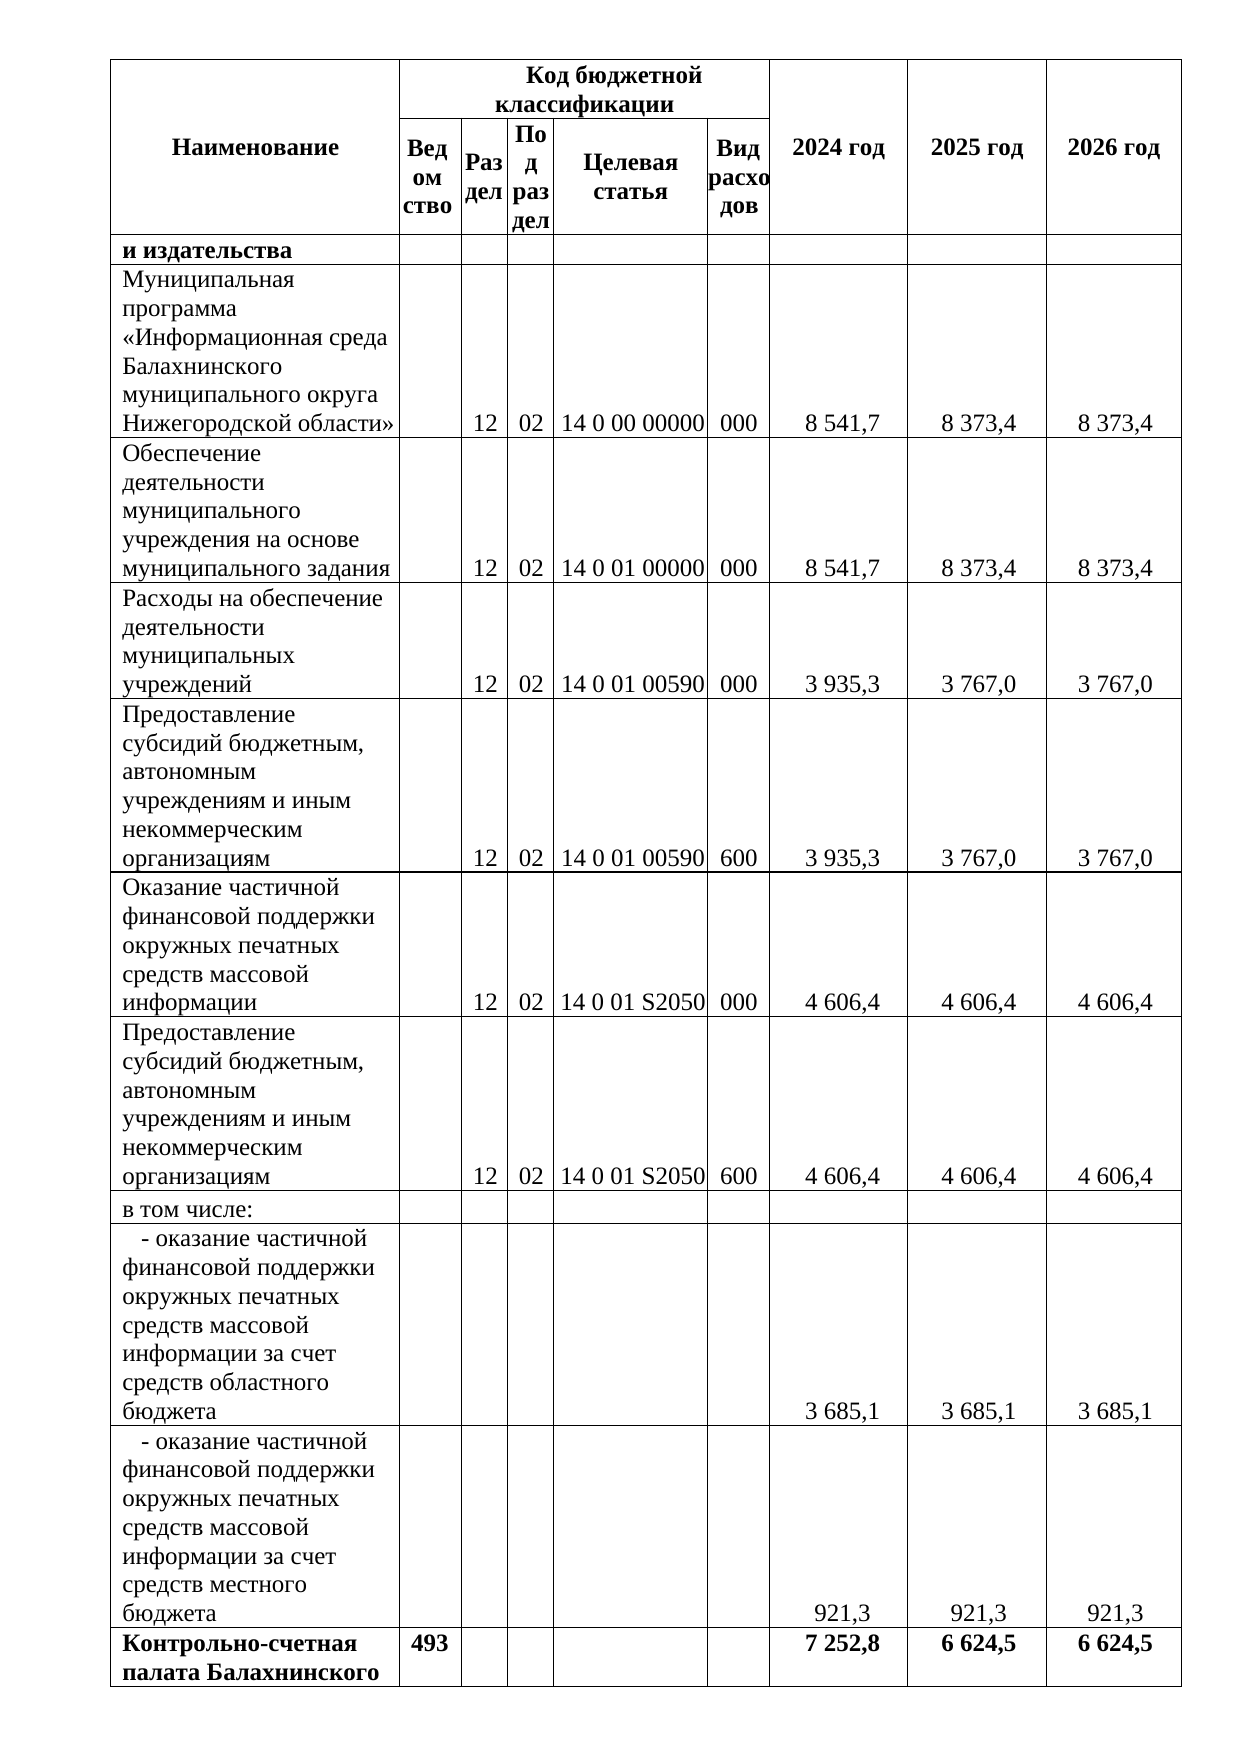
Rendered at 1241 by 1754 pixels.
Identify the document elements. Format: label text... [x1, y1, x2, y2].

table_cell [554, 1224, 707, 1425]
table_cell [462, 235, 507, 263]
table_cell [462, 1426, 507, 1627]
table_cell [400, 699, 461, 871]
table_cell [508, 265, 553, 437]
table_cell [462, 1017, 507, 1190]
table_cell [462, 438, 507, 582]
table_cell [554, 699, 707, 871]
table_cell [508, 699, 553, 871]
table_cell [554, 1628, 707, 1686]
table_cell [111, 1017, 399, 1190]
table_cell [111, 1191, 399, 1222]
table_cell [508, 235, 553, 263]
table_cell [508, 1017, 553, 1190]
table_cell Целевая статья [554, 119, 707, 234]
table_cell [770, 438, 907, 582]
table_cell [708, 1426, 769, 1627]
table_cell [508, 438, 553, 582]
table_header 2026 год [1047, 60, 1181, 234]
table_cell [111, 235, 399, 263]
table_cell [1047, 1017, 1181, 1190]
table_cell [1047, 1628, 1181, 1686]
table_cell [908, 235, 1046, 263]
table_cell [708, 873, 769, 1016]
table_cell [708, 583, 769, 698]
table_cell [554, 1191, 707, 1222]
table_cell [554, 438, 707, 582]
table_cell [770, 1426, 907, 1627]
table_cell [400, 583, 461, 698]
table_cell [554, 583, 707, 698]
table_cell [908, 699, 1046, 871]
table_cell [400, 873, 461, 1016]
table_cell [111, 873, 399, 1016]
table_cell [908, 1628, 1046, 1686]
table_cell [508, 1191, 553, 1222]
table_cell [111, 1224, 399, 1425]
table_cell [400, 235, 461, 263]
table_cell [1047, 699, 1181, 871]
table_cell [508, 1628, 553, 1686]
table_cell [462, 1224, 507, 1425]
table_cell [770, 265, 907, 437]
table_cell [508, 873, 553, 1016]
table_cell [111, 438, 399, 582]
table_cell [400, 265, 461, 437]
table_header Наименование [111, 60, 399, 234]
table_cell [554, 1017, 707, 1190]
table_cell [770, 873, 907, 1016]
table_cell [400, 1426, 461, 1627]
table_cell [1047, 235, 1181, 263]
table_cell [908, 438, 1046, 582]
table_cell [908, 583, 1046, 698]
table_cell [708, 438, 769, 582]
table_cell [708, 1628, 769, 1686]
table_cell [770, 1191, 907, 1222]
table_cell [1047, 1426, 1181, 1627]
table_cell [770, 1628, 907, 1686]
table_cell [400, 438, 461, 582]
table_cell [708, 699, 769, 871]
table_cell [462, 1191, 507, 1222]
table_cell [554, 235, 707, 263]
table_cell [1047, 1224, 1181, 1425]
table_cell Под раз дел [508, 119, 553, 234]
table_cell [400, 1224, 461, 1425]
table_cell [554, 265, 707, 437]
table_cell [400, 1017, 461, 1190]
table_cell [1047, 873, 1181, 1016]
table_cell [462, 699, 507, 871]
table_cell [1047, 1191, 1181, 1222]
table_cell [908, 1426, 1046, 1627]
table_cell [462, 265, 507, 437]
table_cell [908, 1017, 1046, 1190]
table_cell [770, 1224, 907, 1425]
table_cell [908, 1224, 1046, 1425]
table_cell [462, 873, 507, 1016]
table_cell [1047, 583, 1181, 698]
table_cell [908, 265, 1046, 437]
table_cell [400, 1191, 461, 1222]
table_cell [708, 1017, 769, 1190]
table_cell Ведом ство [400, 119, 461, 234]
table_cell Вид расходов [708, 119, 769, 234]
table_header Код бюджетной классификации [400, 60, 769, 118]
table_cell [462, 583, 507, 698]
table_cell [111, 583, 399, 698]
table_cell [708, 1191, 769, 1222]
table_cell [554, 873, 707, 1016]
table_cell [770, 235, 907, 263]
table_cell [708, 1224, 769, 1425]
table_header 2025 год [908, 60, 1046, 234]
table_cell Раз дел [462, 119, 507, 234]
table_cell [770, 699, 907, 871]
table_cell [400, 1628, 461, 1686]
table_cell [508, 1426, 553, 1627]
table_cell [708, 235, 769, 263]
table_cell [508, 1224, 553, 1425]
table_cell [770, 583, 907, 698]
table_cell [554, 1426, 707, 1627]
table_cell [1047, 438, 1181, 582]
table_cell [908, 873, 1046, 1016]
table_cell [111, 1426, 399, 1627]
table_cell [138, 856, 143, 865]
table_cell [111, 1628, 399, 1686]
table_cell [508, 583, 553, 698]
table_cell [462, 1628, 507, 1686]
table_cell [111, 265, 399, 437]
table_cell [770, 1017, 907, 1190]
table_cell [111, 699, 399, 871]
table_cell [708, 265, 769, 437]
table_header 2024 год [770, 60, 907, 234]
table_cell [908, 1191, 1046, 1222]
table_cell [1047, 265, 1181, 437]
